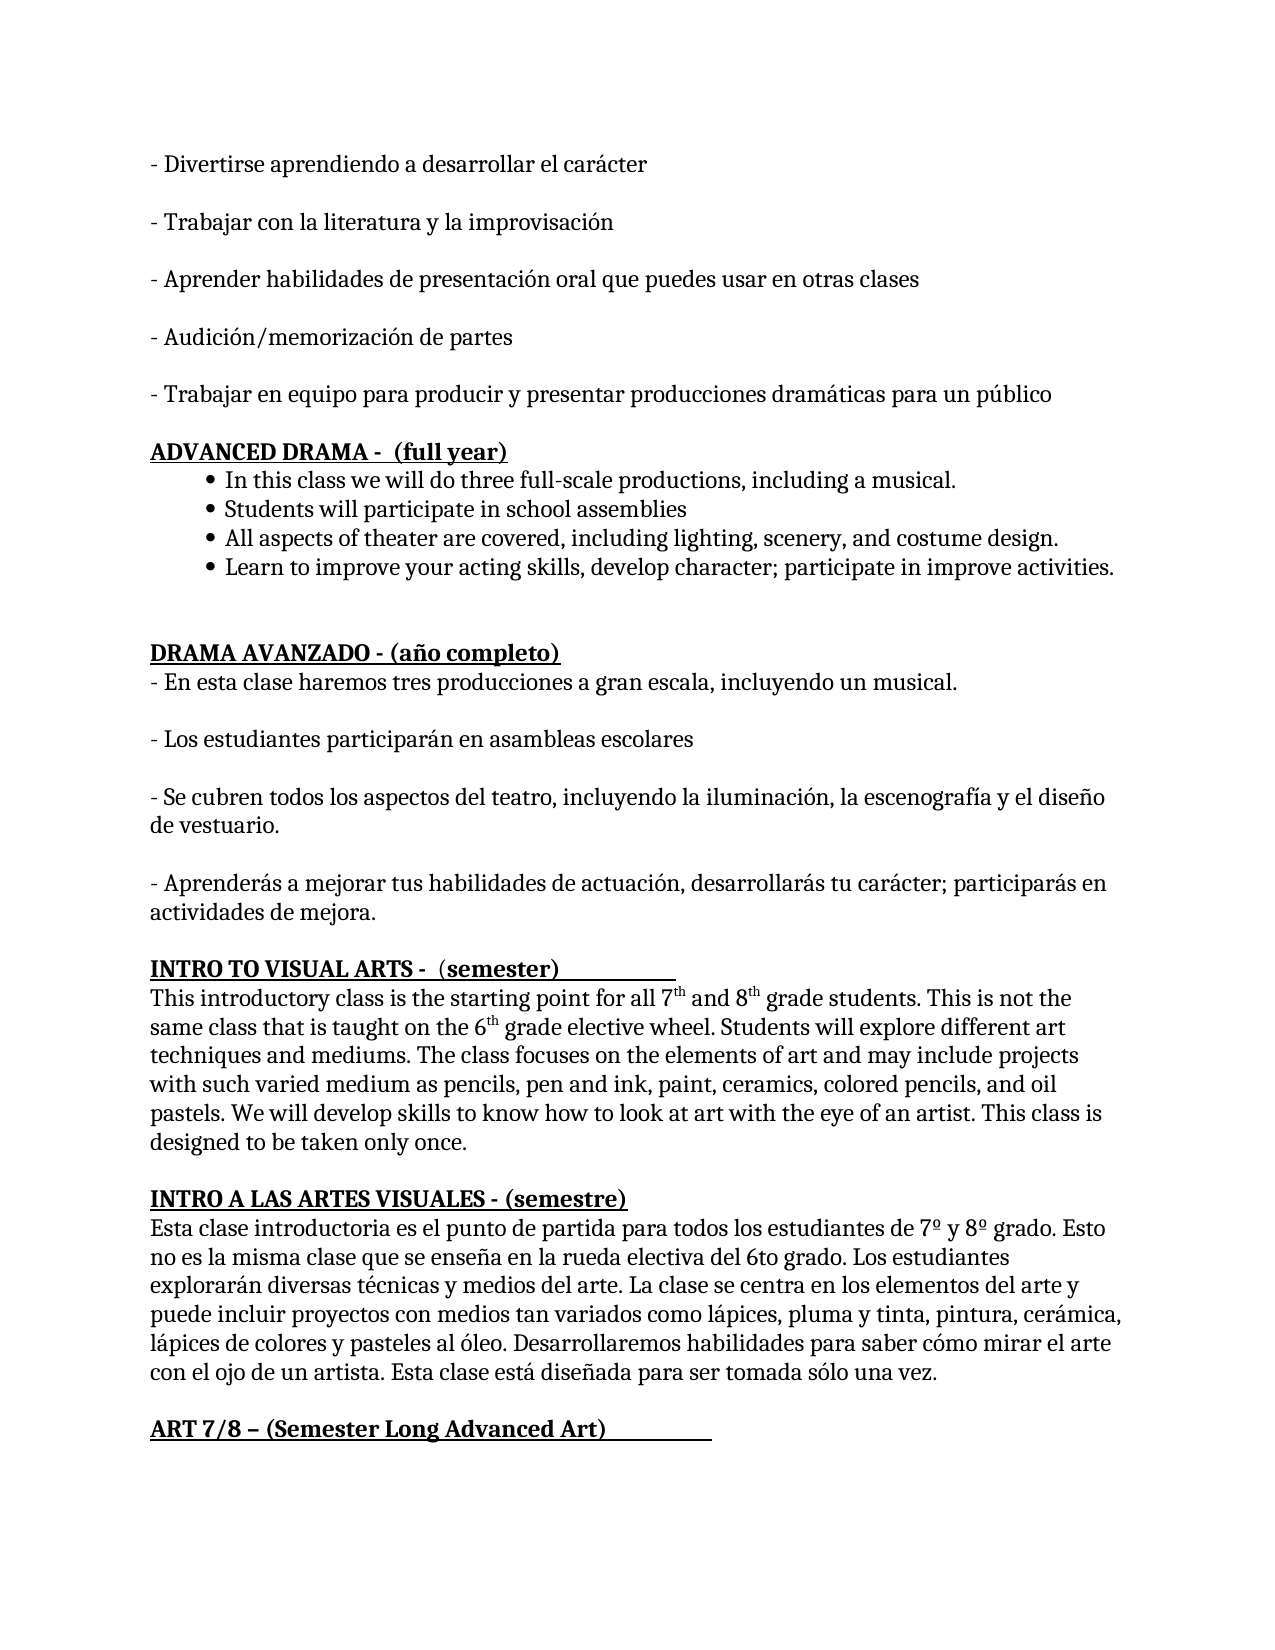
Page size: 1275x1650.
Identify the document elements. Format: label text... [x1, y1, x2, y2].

text Learn to improve your acting skills, develop character; participate in improve activities. [150, 552, 1125, 581]
text - Trabajar en equipo para producir y presentar producciones dramáticas para un público [150, 380, 1125, 409]
text - En esta clase haremos tres producciones a gran escala, incluyendo un musical. [150, 667, 1125, 696]
text - Trabajar con la literatura y la improvisación [150, 207, 1125, 236]
text - Divertirse aprendiendo a desarrollar el carácter [150, 150, 1125, 179]
text - Aprender habilidades de presentación oral que puedes usar en otras clases [150, 265, 1125, 294]
text Esta clase introductoria es el punto de partida para todos los estudiantes de 7º y 8º grado. Esto no es la misma clase que se enseña en la rueda electiva del 6to grado. Los estudiantes explorarán diversas técnicas y medios del arte. La clase se centra en los elementos del arte y puede incluir proyectos con medios tan variados como lápices, pluma y tinta, pintura, cerámica, lápices de colores y pasteles al óleo. Desarrollaremos habilidades para saber cómo mirar el arte con el ojo de un artista. Esta clase está diseñada para ser tomada sólo una vez. [150, 1214, 1125, 1386]
text All aspects of theater are covered, including lighting, scenery, and costume design. [150, 524, 1125, 552]
text INTRO A LAS ARTES VISUALES - (semestre) [150, 1185, 1125, 1214]
text DRAMA AVANZADO - (año completo) [150, 639, 1125, 667]
text - Los estudiantes participarán en asambleas escolares [150, 725, 1125, 754]
text - Aprenderás a mejorar tus habilidades de actuación, desarrollarás tu carácter; participarás en actividades de mejora. [150, 869, 1125, 926]
text ADVANCED DRAMA - (full year) [150, 437, 1125, 466]
text ART 7/8 – (Semester Long Advanced Art) [150, 1415, 1125, 1444]
text INTRO TO VISUAL ARTS - (semester) [150, 955, 1125, 984]
text This introductory class is the starting point for all 7th and 8th grade students. This is not the same class that is taught on the 6th grade elective wheel. Students will explore different art techniques and mediums. The class focuses on the elements of art and may include projects with such varied medium as pencils, pen and ink, paint, ceramics, colored pencils, and oil pastels. We will develop skills to know how to look at art with the eye of an artist. This class is designed to be taken only once. [150, 984, 1125, 1156]
text Students will participate in school assemblies [150, 495, 1125, 524]
text In this class we will do three full-scale productions, including a musical. [150, 466, 1125, 495]
text - Audición/memorización de partes [150, 322, 1125, 351]
text - Se cubren todos los aspectos del teatro, incluyendo la iluminación, la escenografía y el diseño de vestuario. [150, 782, 1125, 840]
